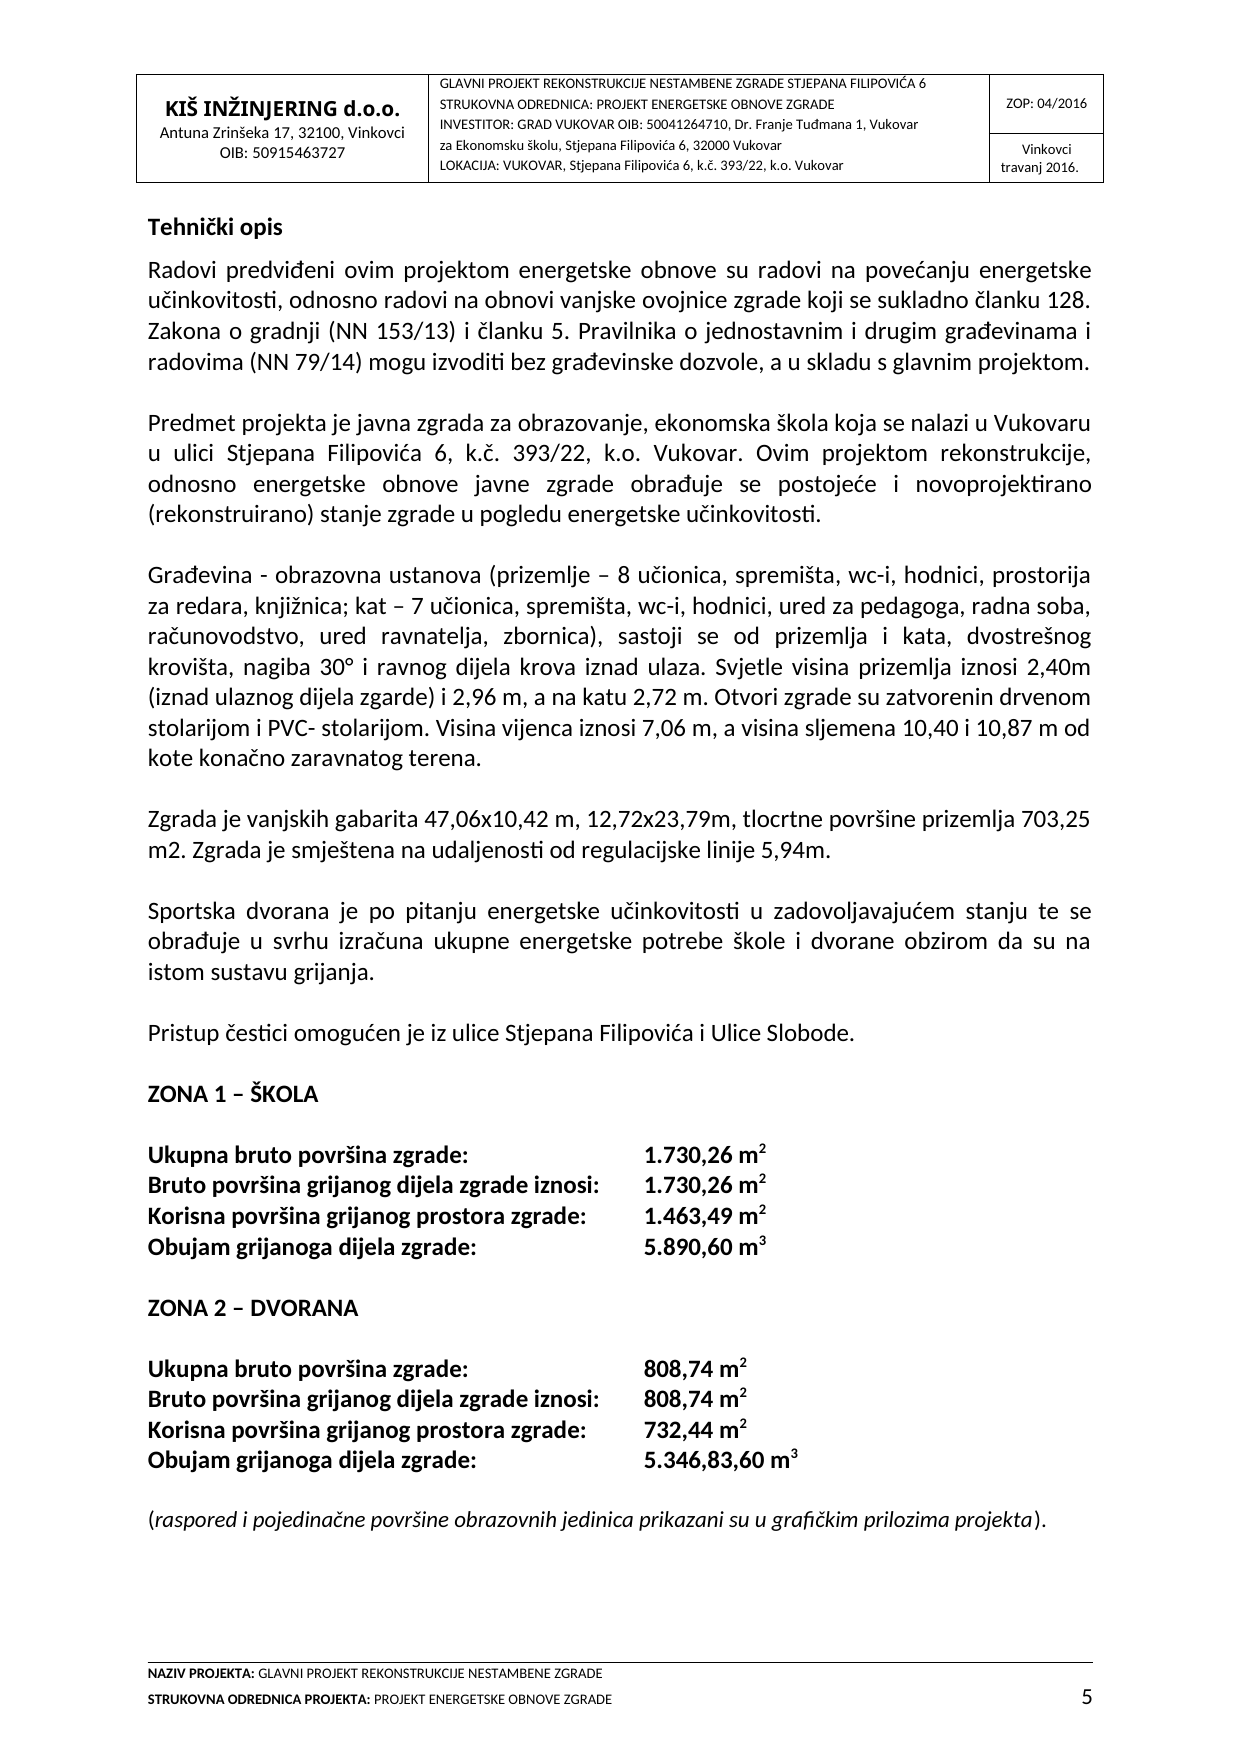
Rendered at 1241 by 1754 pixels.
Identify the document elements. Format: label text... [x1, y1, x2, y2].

text Zgrada je vanjskih gabarita 47,06x10,42 m, 12,72x23,79m, tlocrtne površine prizemlja 703,25 m2. Zgrada je smještena na udaljenosti od regulacijske linije 5,94m. [148, 803, 1093, 864]
text Ukupna bruto površina zgrade: 1.730,26 m2 [148, 1139, 1093, 1170]
text ZONA 1 – ŠKOLA [148, 1078, 1093, 1109]
text ZONA 2 – DVORANA [148, 1292, 1093, 1322]
text Korisna površina grijanog prostora zgrade: 1.463,49 m2 [148, 1200, 1093, 1231]
text Pristup čestici omogućen je iz ulice Stjepana Filipovića i Ulice Slobode. [148, 1017, 1093, 1048]
text Ukupna bruto površina zgrade: 808,74 m2 [148, 1353, 1093, 1383]
text (raspored i pojedinačne površine obrazovnih jedinica prikazani su u grafičkim prilozima projekta). [148, 1505, 1093, 1533]
text Radovi predviđeni ovim projektom energetske obnove su radovi na povećanju energetske učinkovitosti, odnosno radovi na obnovi vanjske ovojnice zgrade koji se sukladno članku 128. Zakona o gradnji (NN 153/13) i članku 5. Pravilnika o jednostavnim i drugim građevinama i radovima (NN 79/14) mogu izvoditi bez građevinske dozvole, a u skladu s glavnim projektom. [148, 254, 1093, 376]
text Obujam grijanoga dijela zgrade: 5.346,83,60 m3 [148, 1444, 1093, 1475]
text Bruto površina grijanog dijela zgrade iznosi: 1.730,26 m2 [148, 1170, 1093, 1200]
text Obujam grijanoga dijela zgrade: 5.890,60 m3 [148, 1231, 1093, 1261]
text Korisna površina grijanog prostora zgrade: 732,44 m2 [148, 1414, 1093, 1444]
text Građevina - obrazovna ustanova (prizemlje – 8 učionica, spremišta, wc-i, hodnici, prostorija za redara, knjižnica; kat – 7 učionica, spremišta, wc-i, hodnici, ured za pedagoga, radna soba, računovodstvo, ured ravnatelja, zbornica), sastoji se od prizemlja i kata, dvostrešnog krovišta, nagiba 30° i ravnog dijela krova iznad ulaza. Svjetle visina prizemlja iznosi 2,40m (iznad ulaznog dijela zgarde) i 2,96 m, a na katu 2,72 m. Otvori zgrade su zatvorenin drvenom stolarijom i PVC- stolarijom. Visina vijenca iznosi 7,06 m, a visina sljemena 10,40 i 10,87 m od kote konačno zaravnatog terena. [148, 559, 1093, 773]
text Bruto površina grijanog dijela zgrade iznosi: 808,74 m2 [148, 1383, 1093, 1414]
text Sportska dvorana je po pitanju energetske učinkovitosti u zadovoljavajućem stanju te se obrađuje u svrhu izračuna ukupne energetske potrebe škole i dvorane obzirom da su na istom sustavu grijanja. [148, 895, 1093, 987]
text Predmet projekta je javna zgrada za obrazovanje, ekonomska škola koja se nalazi u Vukovaru u ulici Stjepana Filipovića 6, k.č. 393/22, k.o. Vukovar. Ovim projektom rekonstrukcije, odnosno energetske obnove javne zgrade obrađuje se postojeće i novoprojektirano (rekonstruirano) stanje zgrade u pogledu energetske učinkovitosti. [148, 407, 1093, 529]
subtitle Tehnički opis [148, 211, 1093, 242]
